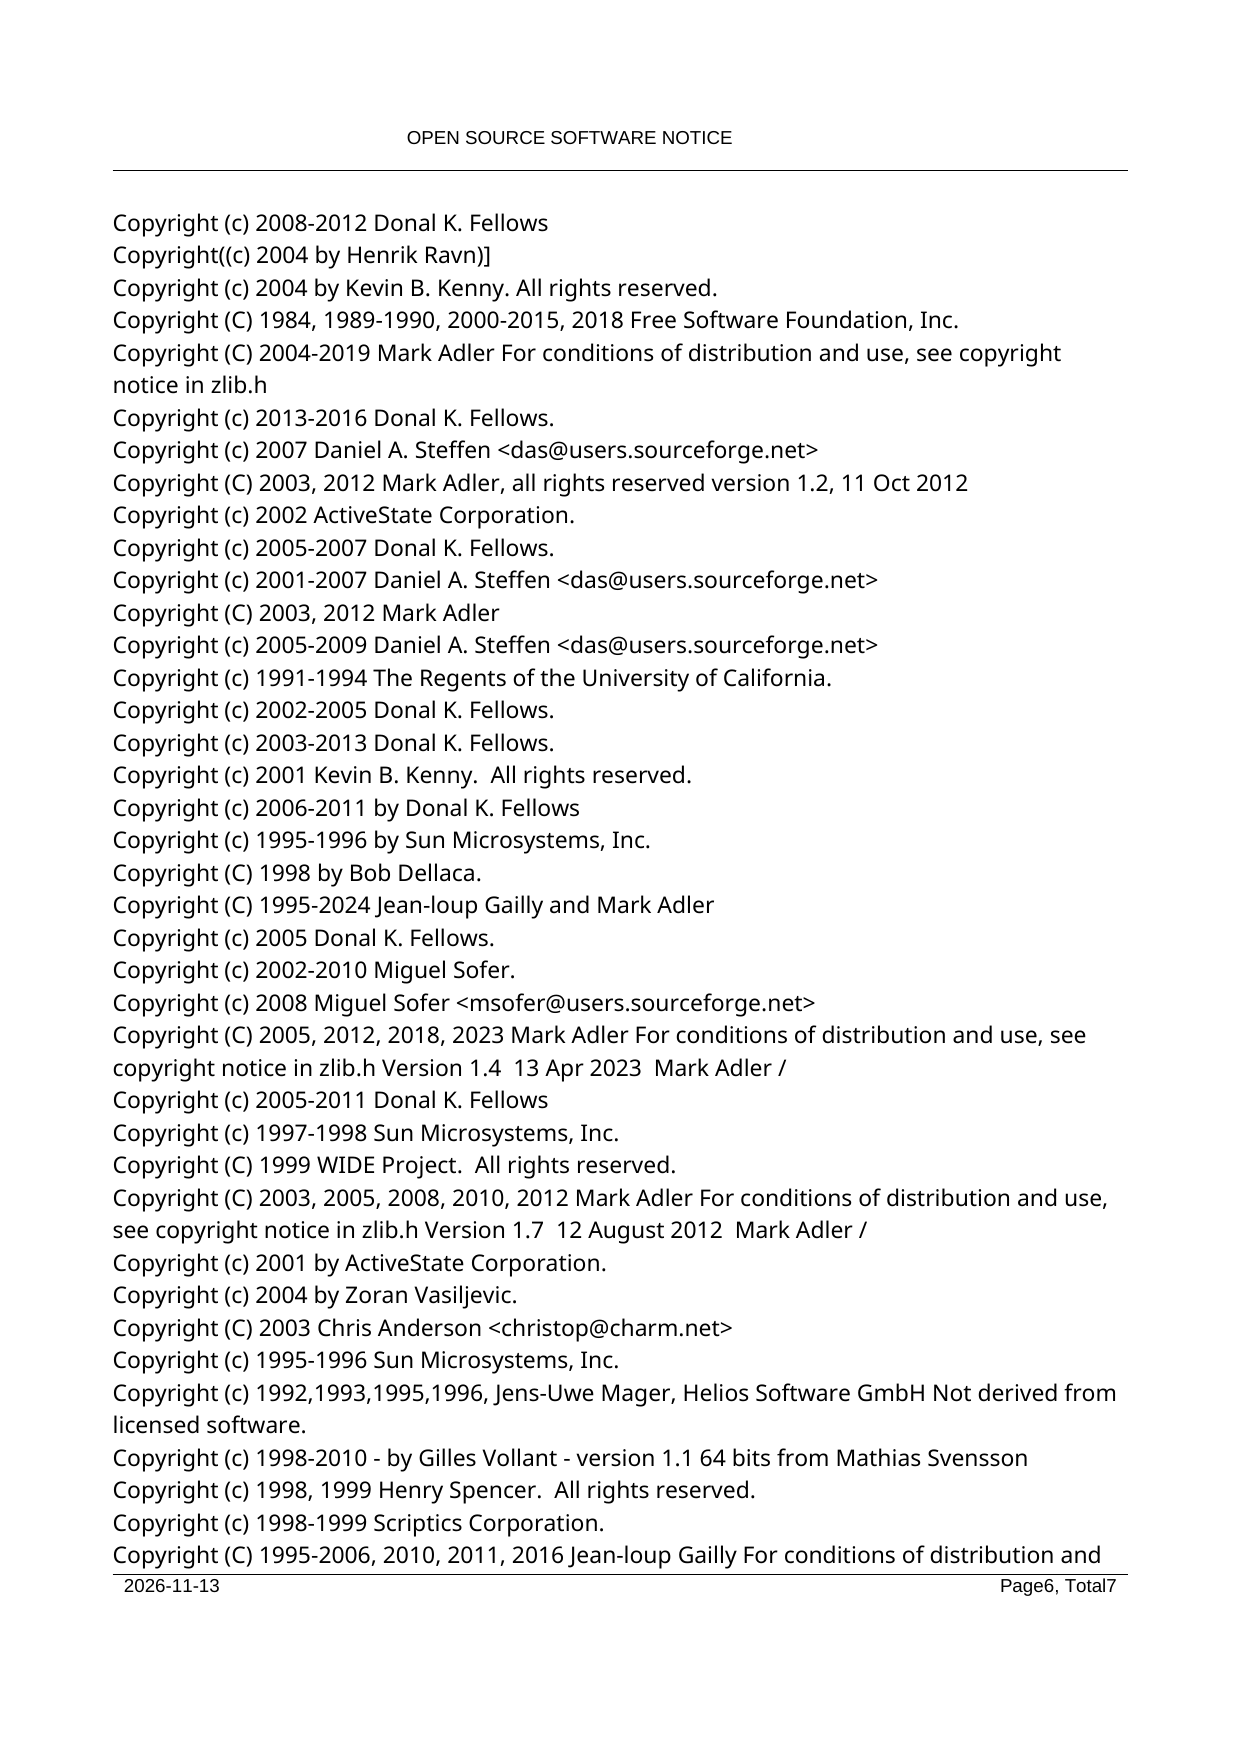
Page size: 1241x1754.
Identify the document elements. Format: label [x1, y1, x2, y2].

text [112, 206, 1128, 1571]
